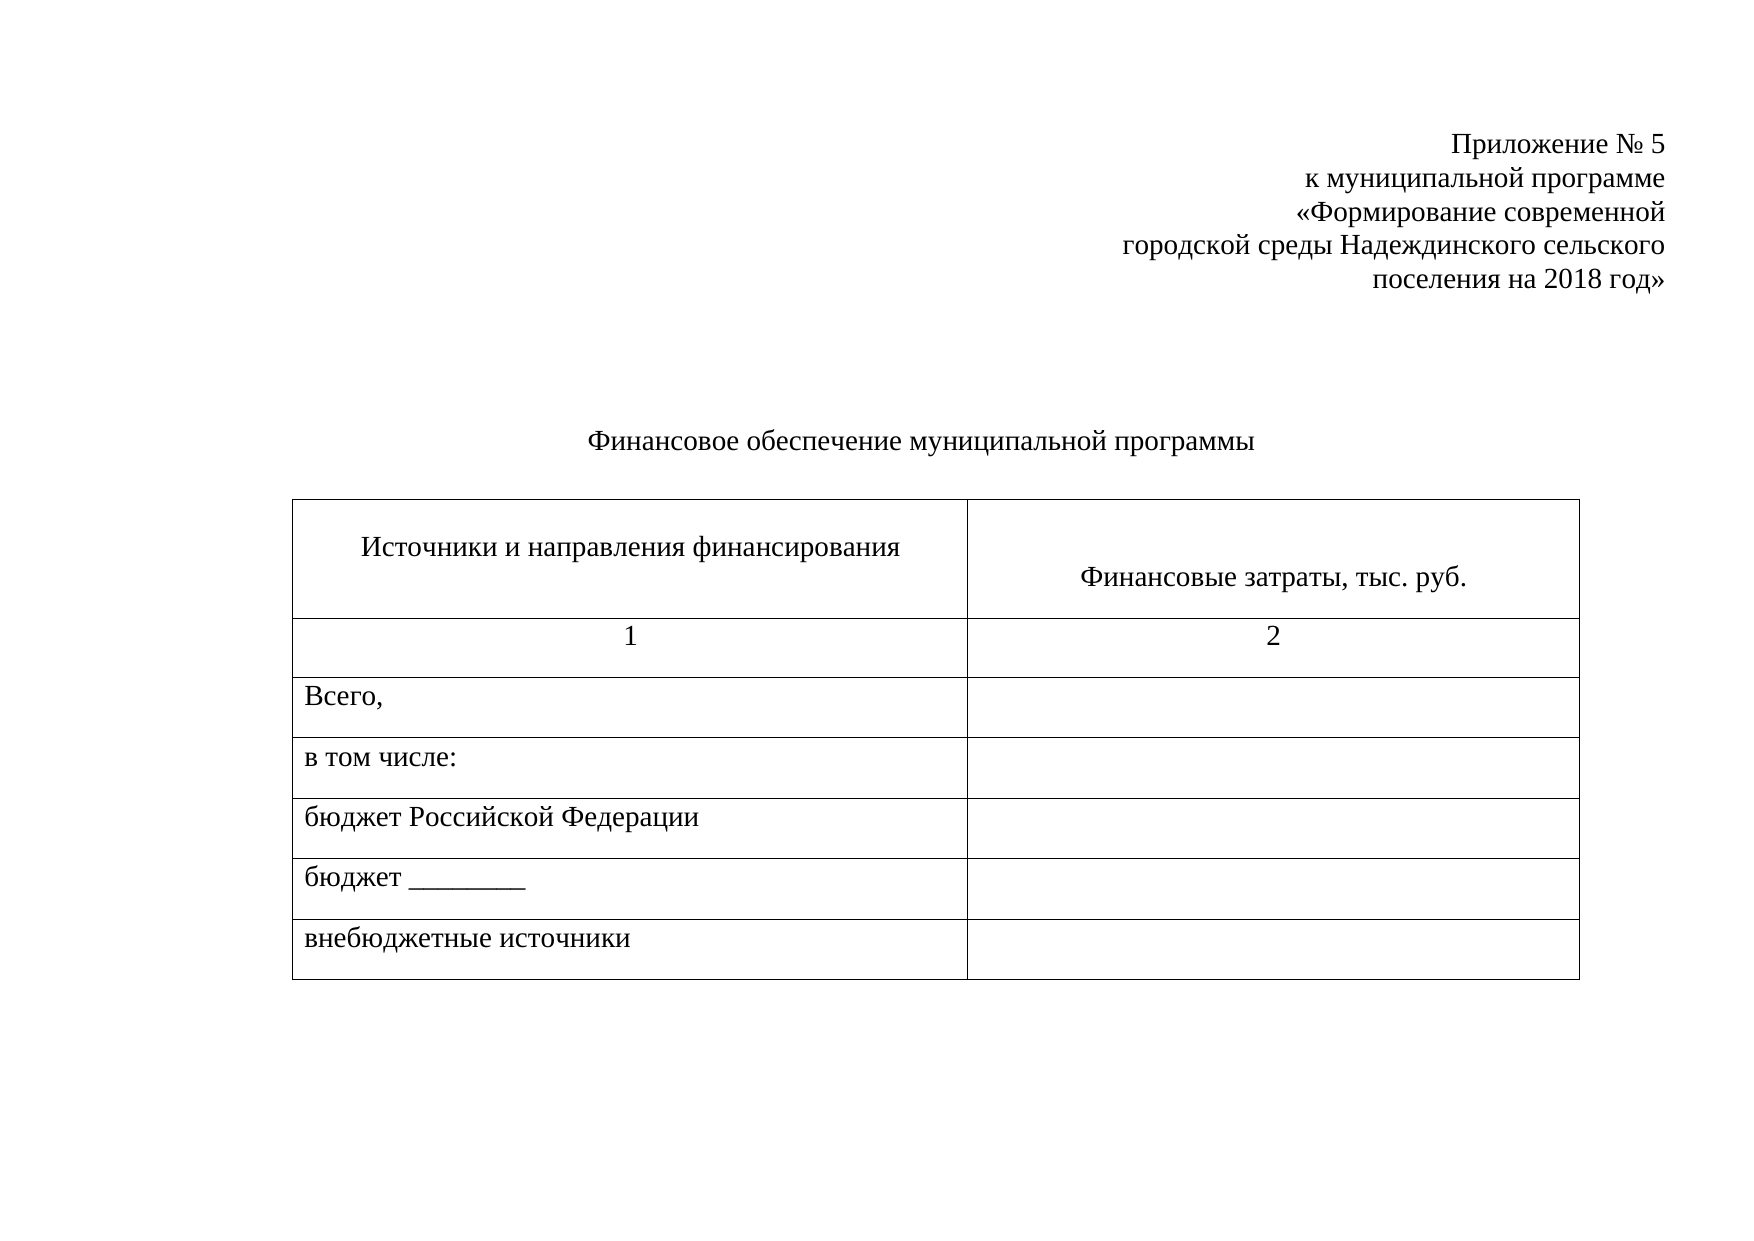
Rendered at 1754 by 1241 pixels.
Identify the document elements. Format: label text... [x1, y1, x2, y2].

table_cell Всего, [293, 678, 967, 737]
table_cell [968, 920, 1579, 979]
text Приложение № 5 [777, 127, 1665, 160]
table_cell в том числе: [293, 738, 967, 798]
table_cell [968, 738, 1579, 798]
table_cell [968, 678, 1579, 737]
table_header Источники и направления финансирования [293, 500, 967, 617]
table_cell 2 [968, 619, 1579, 677]
table_cell внебюджетные источники [293, 920, 967, 979]
text городской среды Надеждинского сельского поселения на 2018 год» [777, 227, 1665, 294]
table_cell бюджет Российской Федерации [293, 799, 967, 858]
text Финансовое обеспечение муниципальной программы [177, 423, 1665, 456]
table_header Финансовые затраты, тыс. руб. [968, 500, 1579, 617]
table_cell [968, 859, 1579, 918]
table_cell бюджет ________ [293, 859, 967, 918]
text к муниципальной программе [777, 160, 1665, 194]
table_cell 1 [293, 619, 967, 677]
table_cell [968, 799, 1579, 858]
text «Формирование современной [777, 194, 1665, 227]
